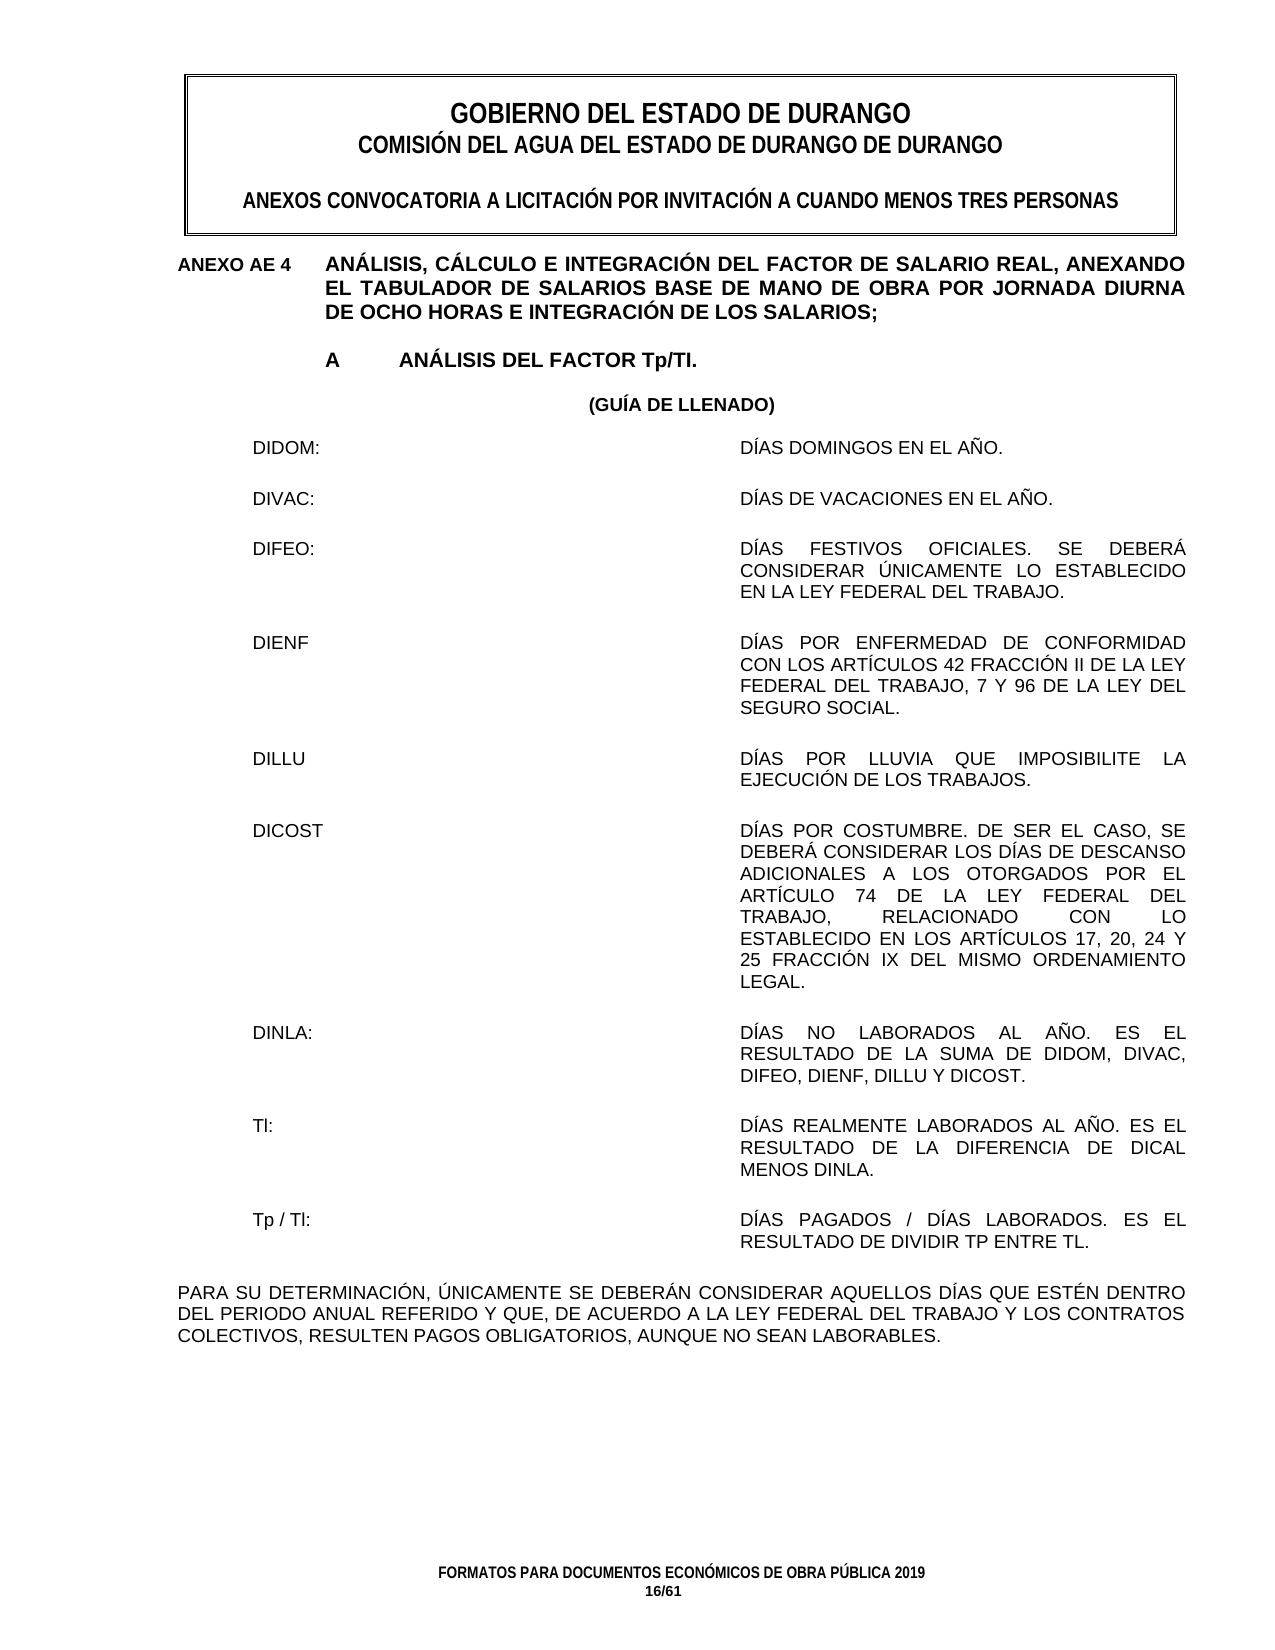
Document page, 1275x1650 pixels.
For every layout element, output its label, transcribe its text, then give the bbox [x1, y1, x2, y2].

text DILLU DÍAS POR LLUVIA QUE IMPOSIBILITE LA EJECUCIÓN DE LOS TRABAJOS. [252, 747, 1186, 791]
text DIDOM: DÍAS DOMINGOS EN EL AÑO. [252, 437, 1186, 458]
text Tp / Tl: DÍAS PAGADOS / DÍAS LABORADOS. ES EL RESULTADO DE DIVIDIR TP ENTRE TL. [252, 1209, 1186, 1252]
text DICOST DÍAS POR COSTUMBRE. DE SER EL CASO, SE DEBERÁ CONSIDERAR LOS DÍAS DE DESCANSO ADICIONALES A LOS OTORGADOS POR EL ARTÍCULO 74 DE LA LEY FEDERAL DEL TRABAJO, RELACIONADO CON LO ESTABLECIDO EN LOS ARTÍCULOS 17, 20, 24 Y 25 FRACCIÓN IX DEL MISMO ORDENAMIENTO LEGAL. [252, 820, 1186, 992]
text Tl: DÍAS REALMENTE LABORADOS AL AÑO. ES EL RESULTADO DE LA DIFERENCIA DE DICAL MENOS DINLA. [252, 1115, 1186, 1180]
text DIVAC: DÍAS DE VACACIONES EN EL AÑO. [252, 487, 1186, 509]
text DIFEO: DÍAS FESTIVOS OFICIALES. SE DEBERÁ CONSIDERAR ÚNICAMENTE LO ESTABLECIDO EN LA LEY FEDERAL DEL TRABAJO. [252, 538, 1186, 603]
text DIENF DÍAS POR ENFERMEDAD DE CONFORMIDAD CON LOS ARTÍCULOS 42 FRACCIÓN II DE LA LEY FEDERAL DEL TRABAJO, 7 Y 96 DE LA LEY DEL SEGURO SOCIAL. [252, 632, 1186, 718]
text DINLA: DÍAS NO LABORADOS AL AÑO. ES EL RESULTADO DE LA SUMA DE DIDOM, DIVAC, DIFEO, DIENF, DILLU Y DICOST. [252, 1021, 1186, 1086]
text PARA SU DETERMINACIÓN, ÚNICAMENTE SE DEBERÁN CONSIDERAR AQUELLOS DÍAS QUE ESTÉN DENTRO DEL PERIODO ANUAL REFERIDO Y QUE, DE ACUERDO A LA LEY FEDERAL DEL TRABAJO Y LOS CONTRATOS COLECTIVOS, RESULTEN PAGOS OBLIGATORIOS, AUNQUE NO SEAN LABORABLES. [177, 1281, 1186, 1346]
